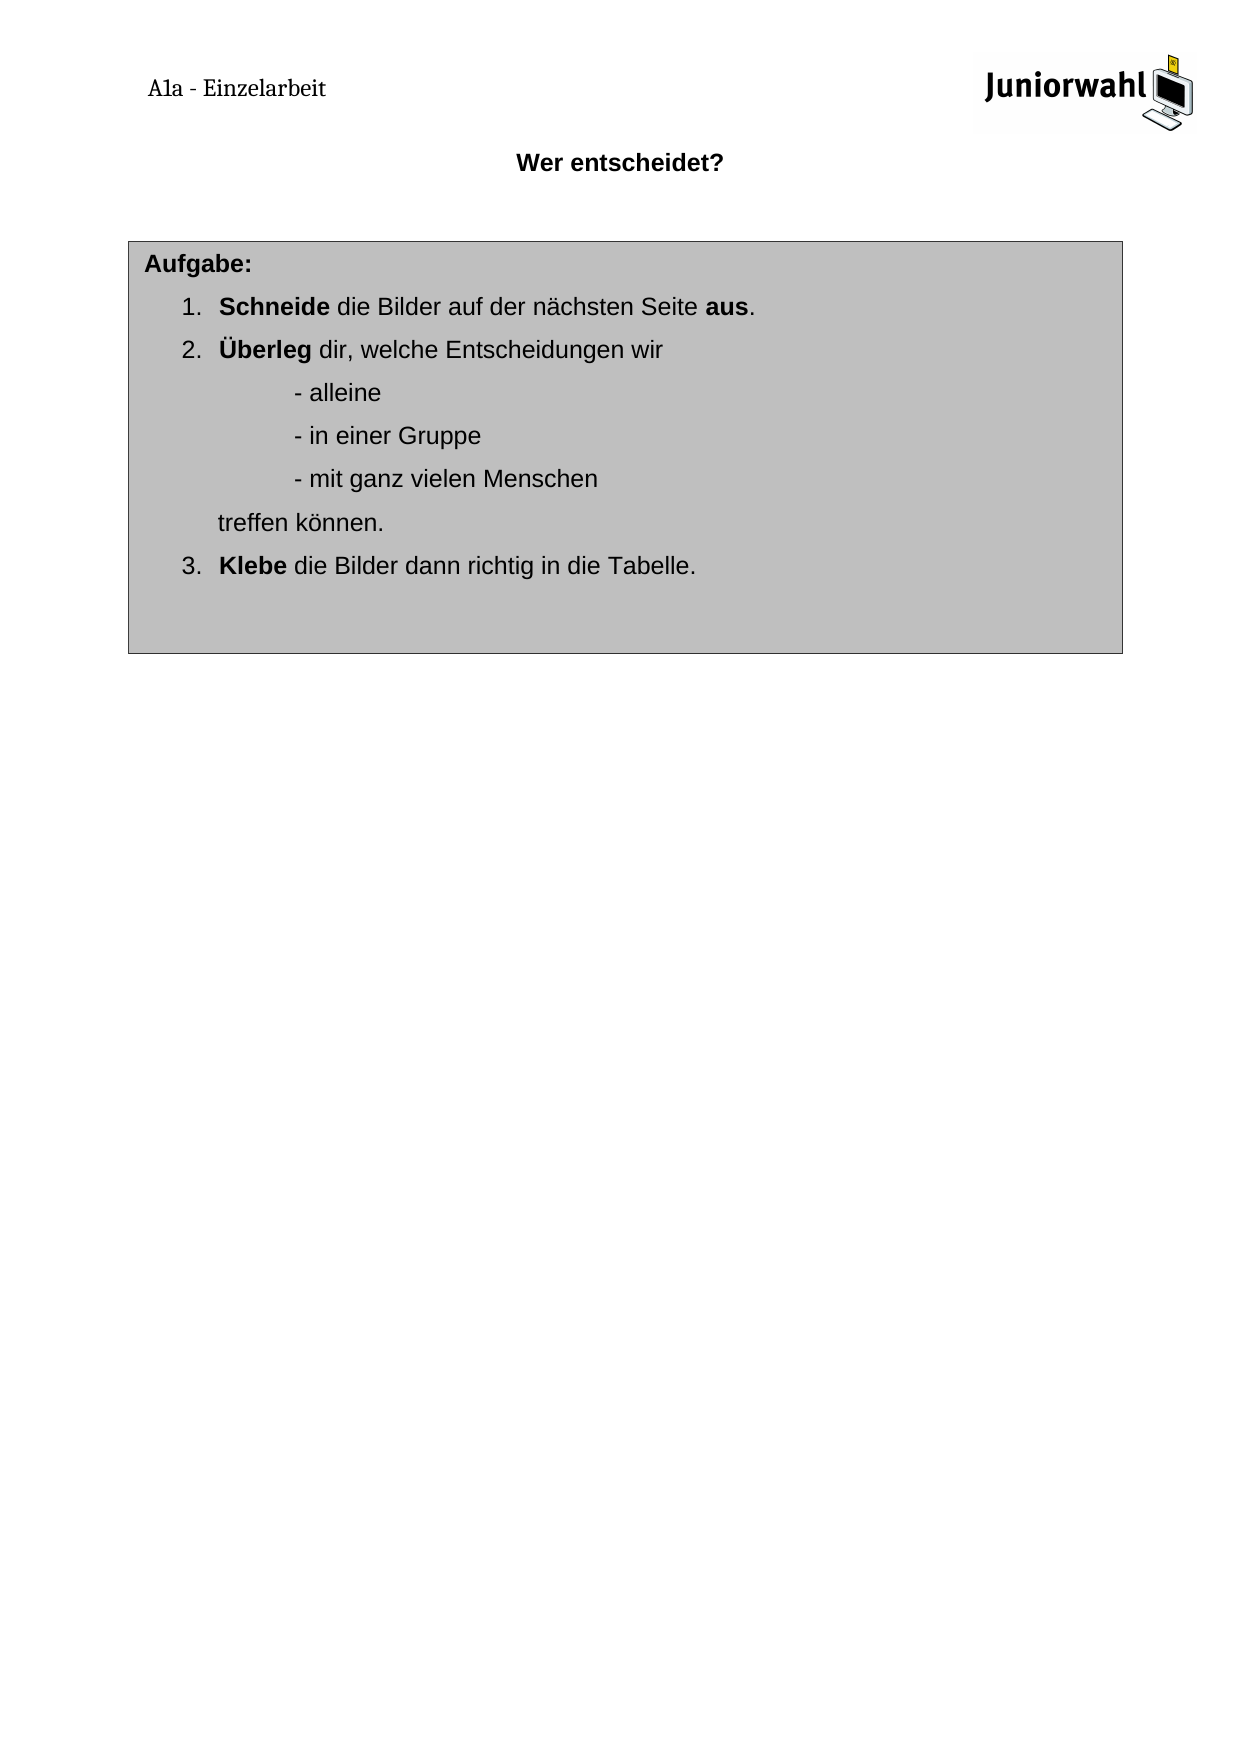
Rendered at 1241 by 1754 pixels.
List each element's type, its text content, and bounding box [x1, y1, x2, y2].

text Wer entscheidet? [148, 148, 1093, 176]
picture [972, 52, 1198, 134]
